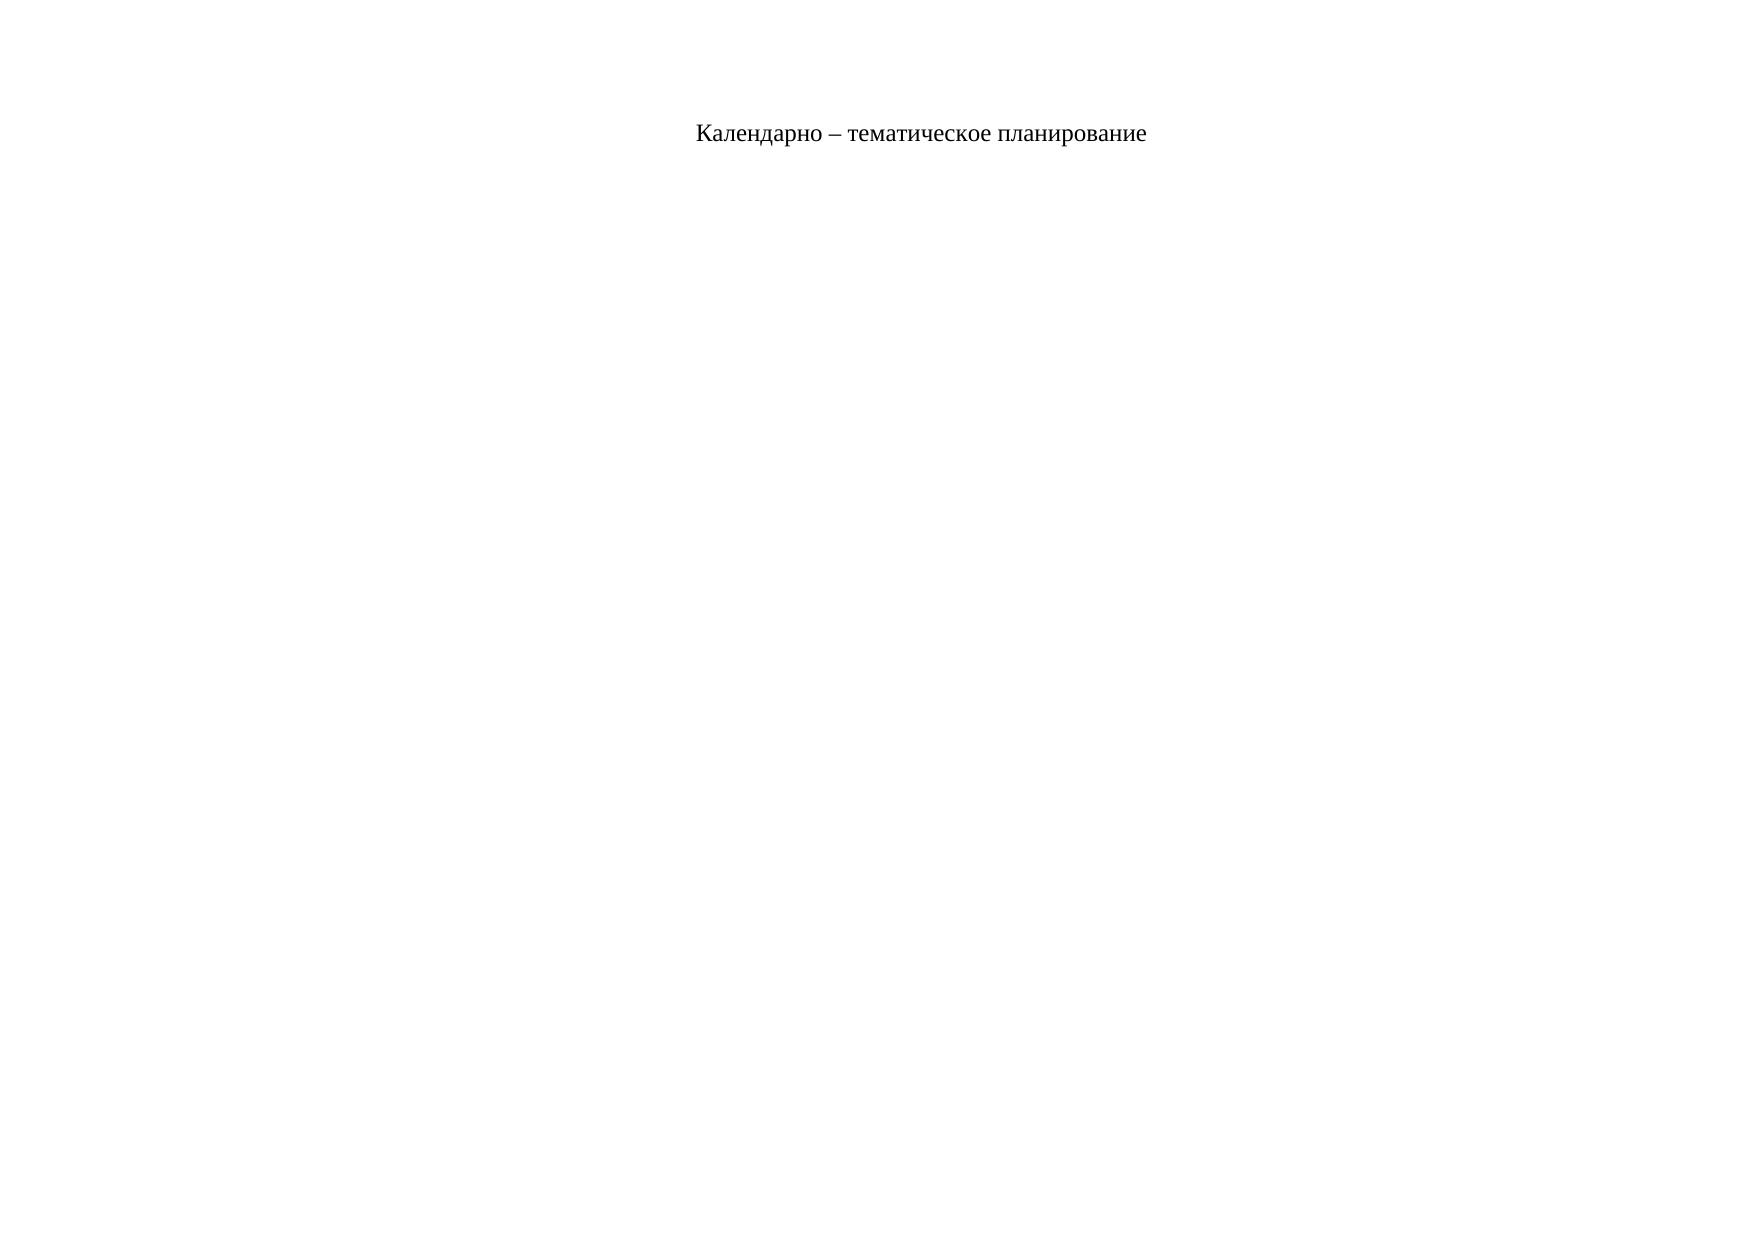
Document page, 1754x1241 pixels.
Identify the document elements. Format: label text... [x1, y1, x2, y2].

text Календарно – тематическое планирование [177, 118, 1665, 147]
